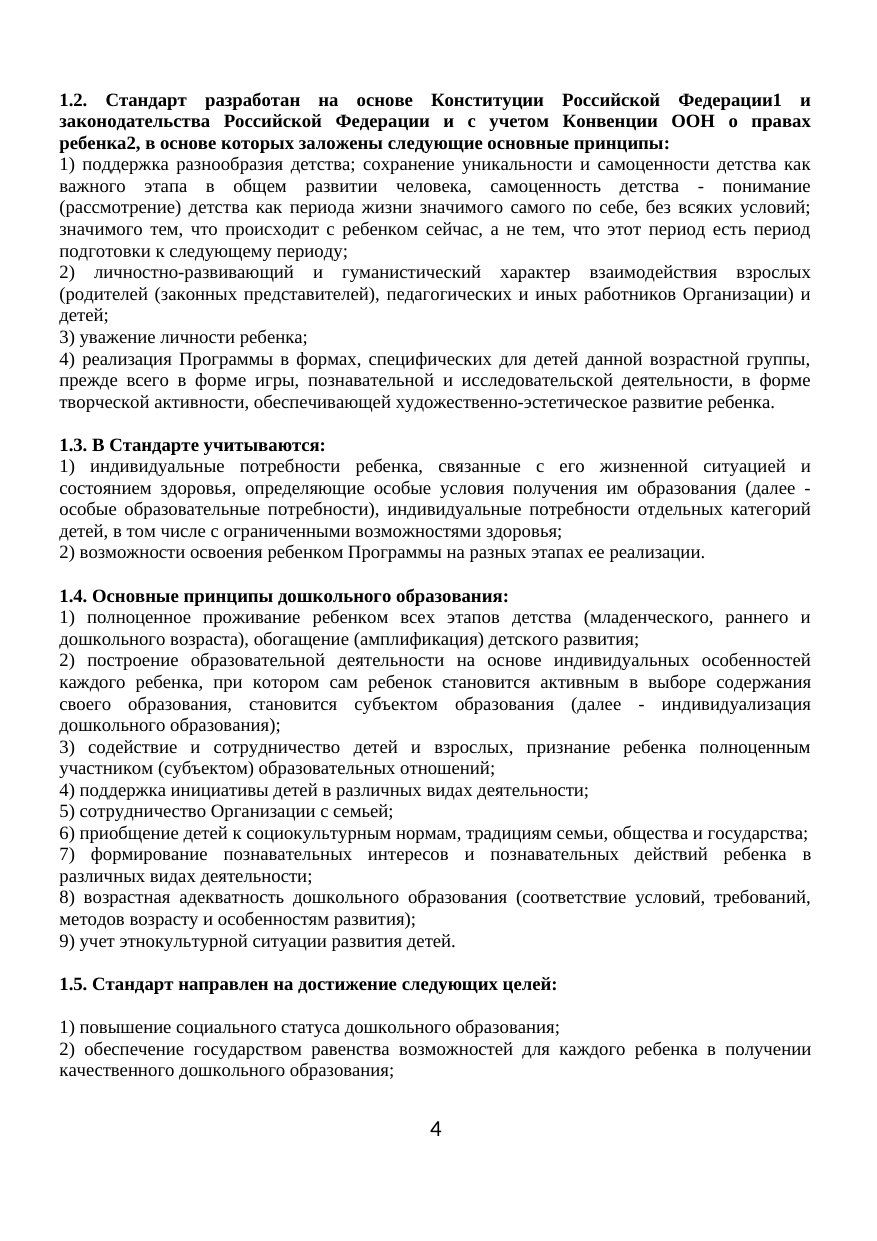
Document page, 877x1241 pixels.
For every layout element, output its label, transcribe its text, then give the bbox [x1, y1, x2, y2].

text 1) повышение социального статуса дошкольного образования; [59, 1016, 812, 1037]
text 2) возможности освоения ребенком Программы на разных этапах ее реализации. [59, 541, 812, 563]
text 4) поддержка инициативы детей в различных видах деятельности; [59, 779, 812, 800]
text 3) уважение личности ребенка; [59, 326, 812, 347]
text 1) полноценное проживание ребенком всех этапов детства (младенческого, раннего и дошкольного возраста), обогащение (амплификация) детского развития; [59, 606, 812, 649]
text 2) построение образовательной деятельности на основе индивидуальных особенностей каждого ребенка, при котором сам ребенок становится активным в выборе содержания своего образования, становится субъектом образования (далее - индивидуализация дошкольного образования); [59, 649, 812, 736]
text 3) содействие и сотрудничество детей и взрослых, признание ребенка полноценным участником (субъектом) образовательных отношений; [59, 736, 812, 779]
text 1.3. В Стандарте учитываются: [59, 434, 812, 455]
text 9) учет этнокультурной ситуации развития детей. [59, 929, 812, 951]
text 1.2. Стандарт разработан на основе Конституции Российской Федерации1 и законодательства Российской Федерации и с учетом Конвенции ООН о правах ребенка2, в основе которых заложены следующие основные принципы: [59, 89, 812, 153]
text 2) личностно-развивающий и гуманистический характер взаимодействия взрослых (родителей (законных представителей), педагогических и иных работников Организации) и детей; [59, 261, 812, 326]
text 2) обеспечение государством равенства возможностей для каждого ребенка в получении качественного дошкольного образования; [59, 1037, 812, 1081]
text 1.4. Основные принципы дошкольного образования: [59, 584, 812, 606]
text 7) формирование познавательных интересов и познавательных действий ребенка в различных видах деятельности; [59, 843, 812, 886]
text 6) приобщение детей к социокультурным нормам, традициям семьи, общества и государства; [59, 822, 812, 843]
text 5) сотрудничество Организации с семьей; [59, 800, 812, 822]
text 1.5. Стандарт направлен на достижение следующих целей: [59, 973, 812, 994]
text 4) реализация Программы в формах, специфических для детей данной возрастной группы, прежде всего в форме игры, познавательной и исследовательской деятельности, в форме творческой активности, обеспечивающей художественно-эстетическое развитие ребенка. [59, 347, 812, 412]
text 1) индивидуальные потребности ребенка, связанные с его жизненной ситуацией и состоянием здоровья, определяющие особые условия получения им образования (далее - особые образовательные потребности), индивидуальные потребности отдельных категорий детей, в том числе с ограниченными возможностями здоровья; [59, 455, 812, 541]
text 1) поддержка разнообразия детства; сохранение уникальности и самоценности детства как важного этапа в общем развитии человека, самоценность детства - понимание (рассмотрение) детства как периода жизни значимого самого по себе, без всяких условий; значимого тем, что происходит с ребенком сейчас, а не тем, что этот период есть период подготовки к следующему периоду; [59, 153, 812, 261]
text 8) возрастная адекватность дошкольного образования (соответствие условий, требований, методов возрасту и особенностям развития); [59, 886, 812, 929]
